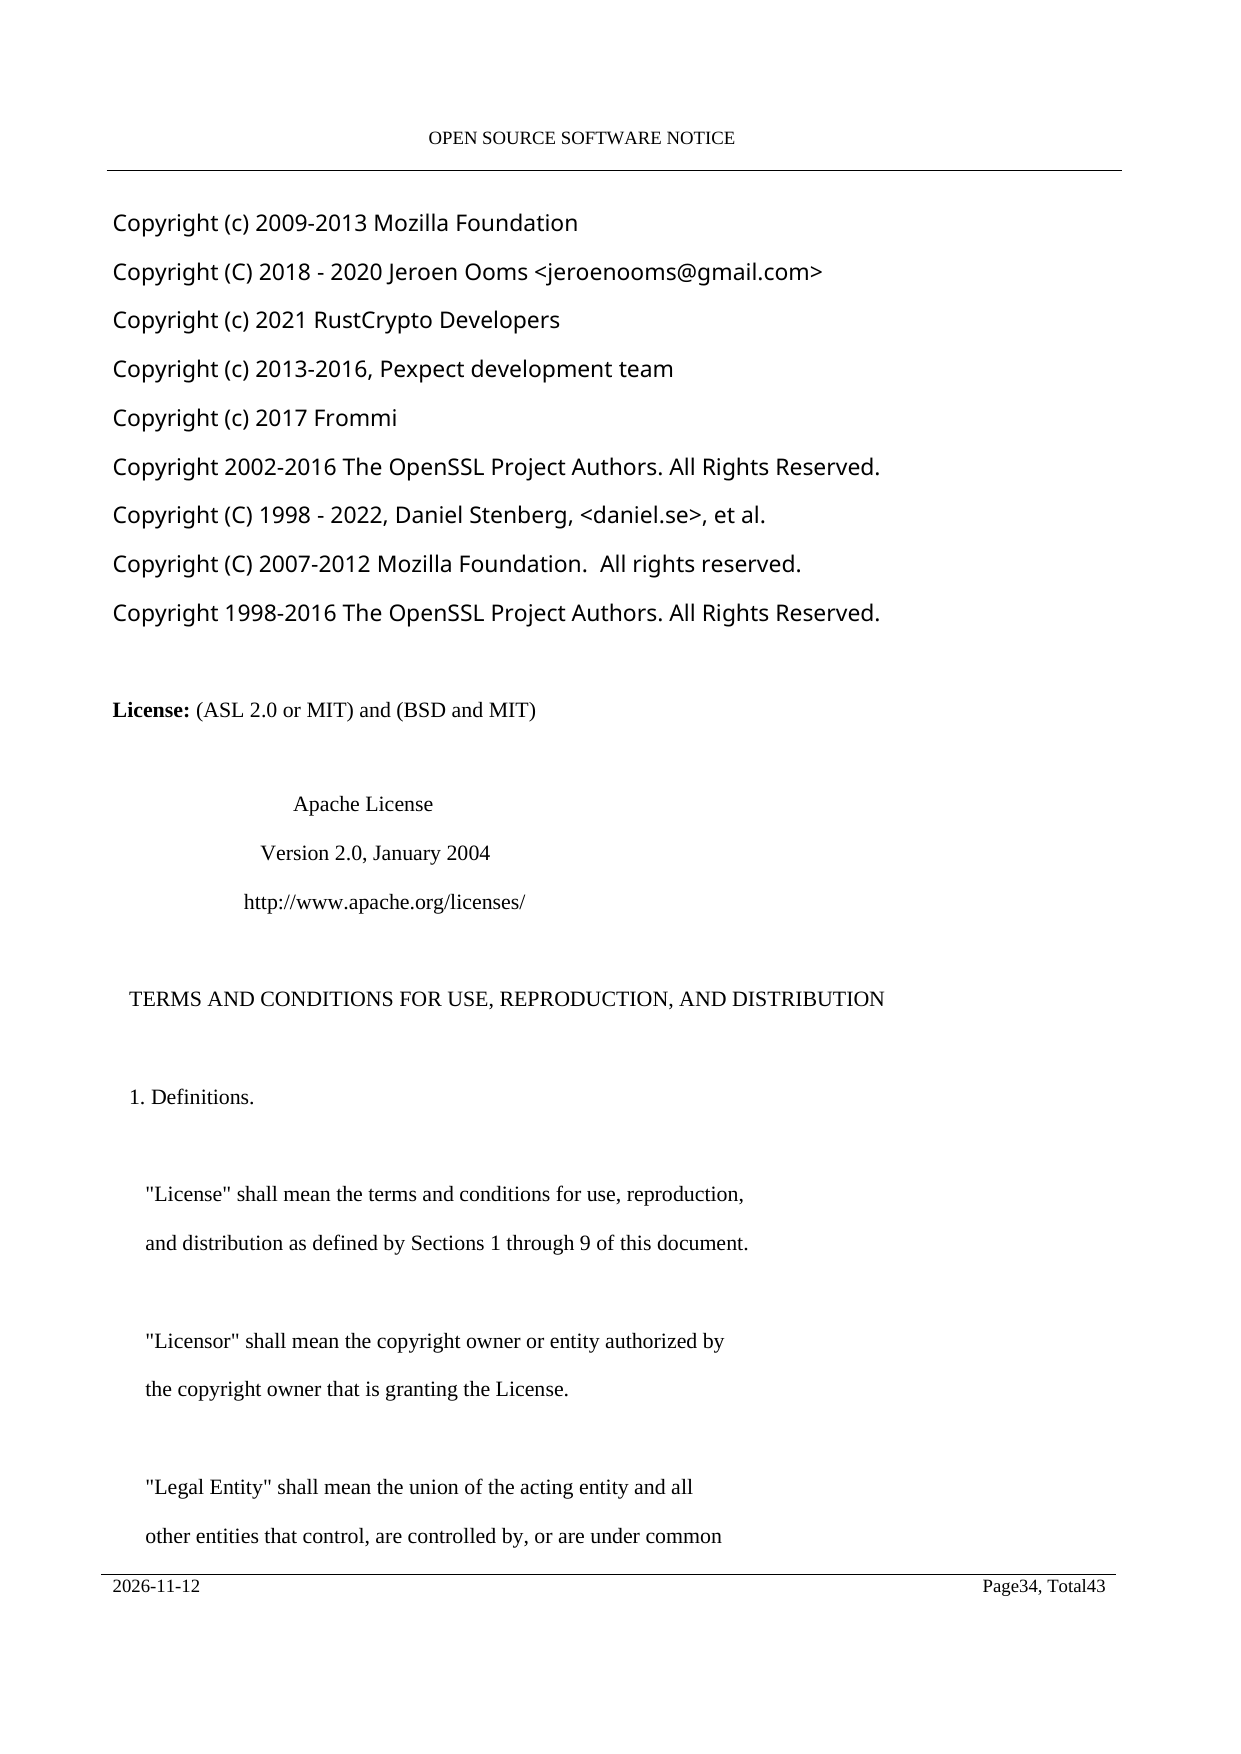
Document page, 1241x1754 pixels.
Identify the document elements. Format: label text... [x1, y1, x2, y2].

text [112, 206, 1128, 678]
text License: (ASL 2.0 or MIT) and (BSD and MIT) [112, 694, 1128, 726]
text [112, 739, 1128, 1551]
